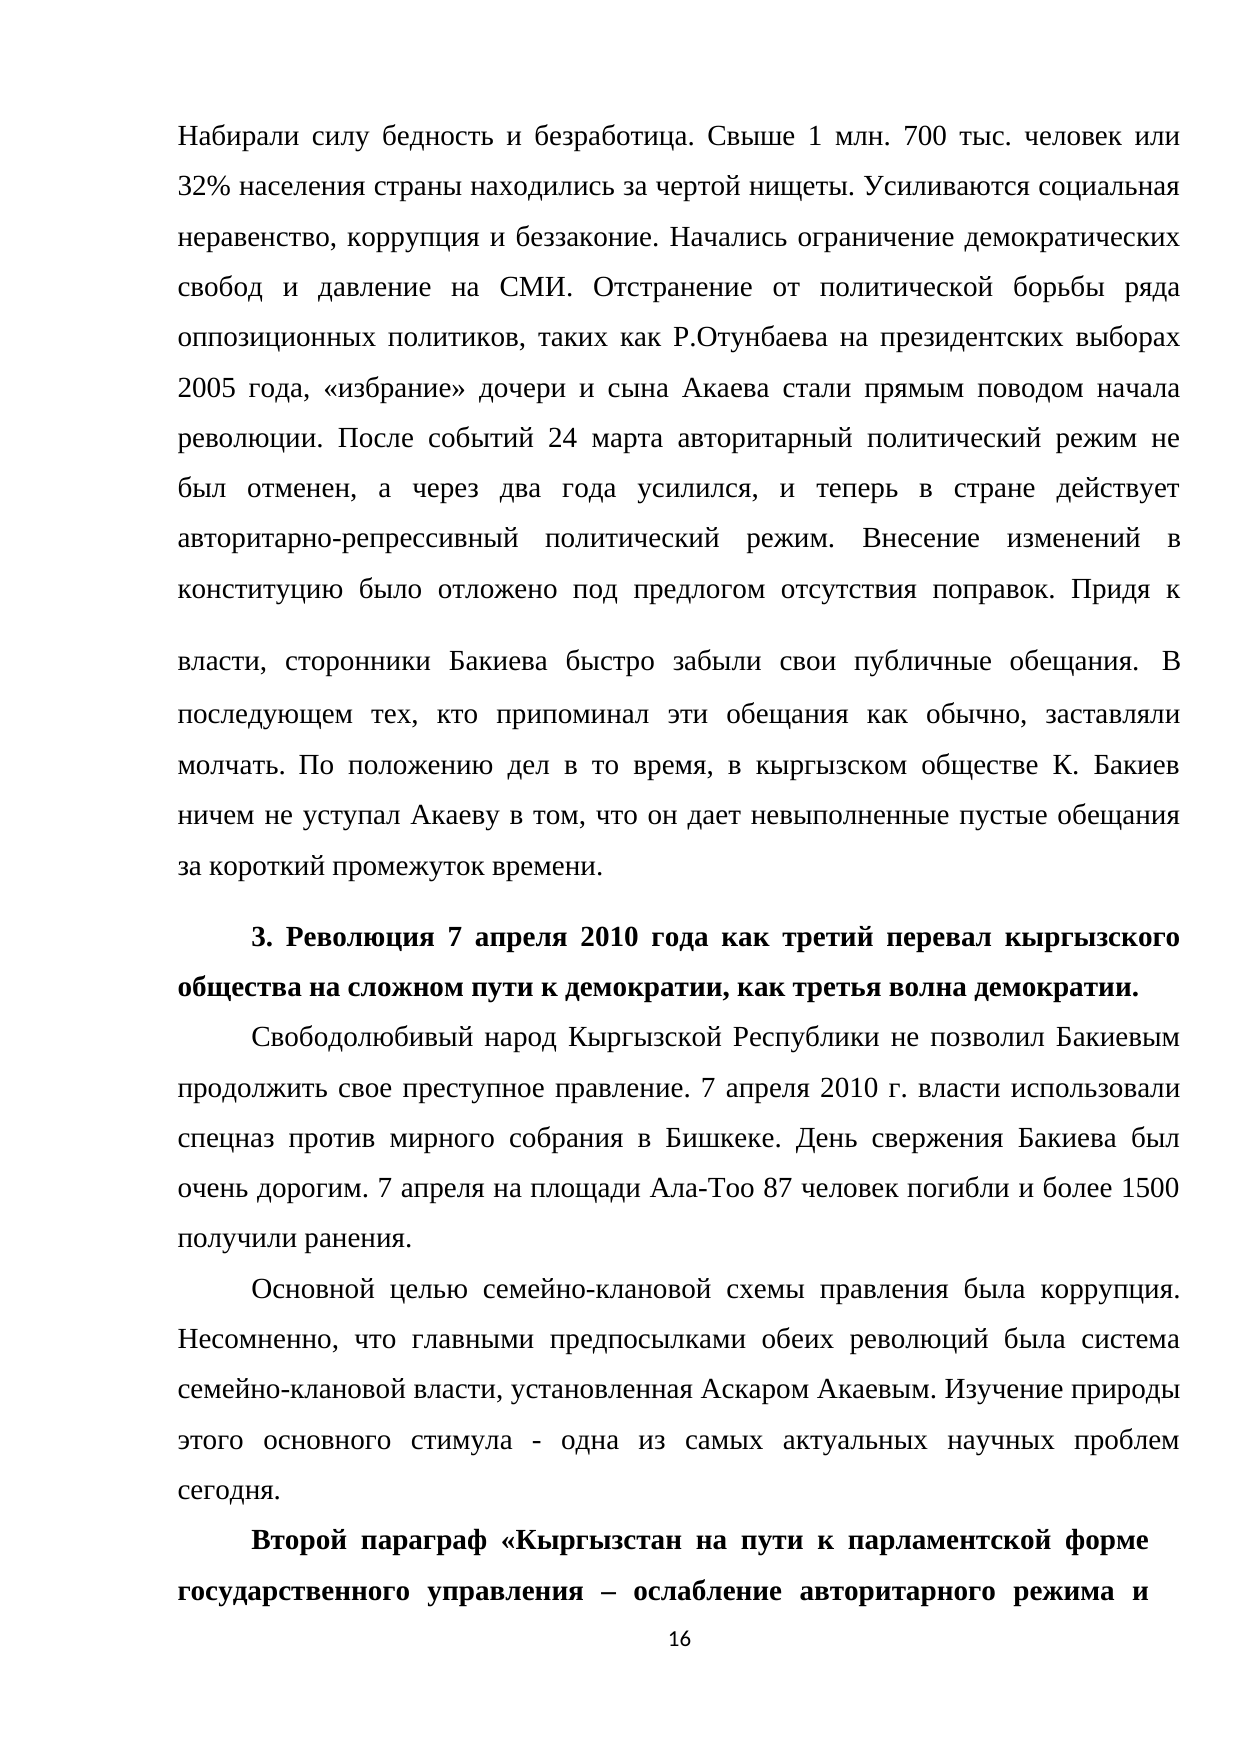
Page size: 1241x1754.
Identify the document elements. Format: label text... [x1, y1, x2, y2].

text Свободолюбивый народ Кыргызской Республики не позволил Бакиевым продолжить свое преступное правление. 7 апреля 2010 г. власти использовали спецназ против мирного собрания в Бишкеке. День свержения Бакиева был очень дорогим. 7 апреля на площади Ала-Тоо 87 человек погибли и более 1500 получили ранения. [177, 1019, 1181, 1254]
text Основной целью семейно-клановой схемы правления была коррупция. Несомненно, что главными предпосылками обеих революций была система семейно-клановой власти, установленная Аскаром Акаевым. Изучение природы этого основного стимула - одна из самых актуальных научных проблем сегодня. [177, 1271, 1181, 1506]
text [177, 1522, 1150, 1606]
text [177, 118, 1181, 881]
text 3. Революция 7 апреля 2010 года как третий перевал кыргызского общества на сложном пути к демократии, как третья волна демократии. [177, 919, 1181, 1003]
